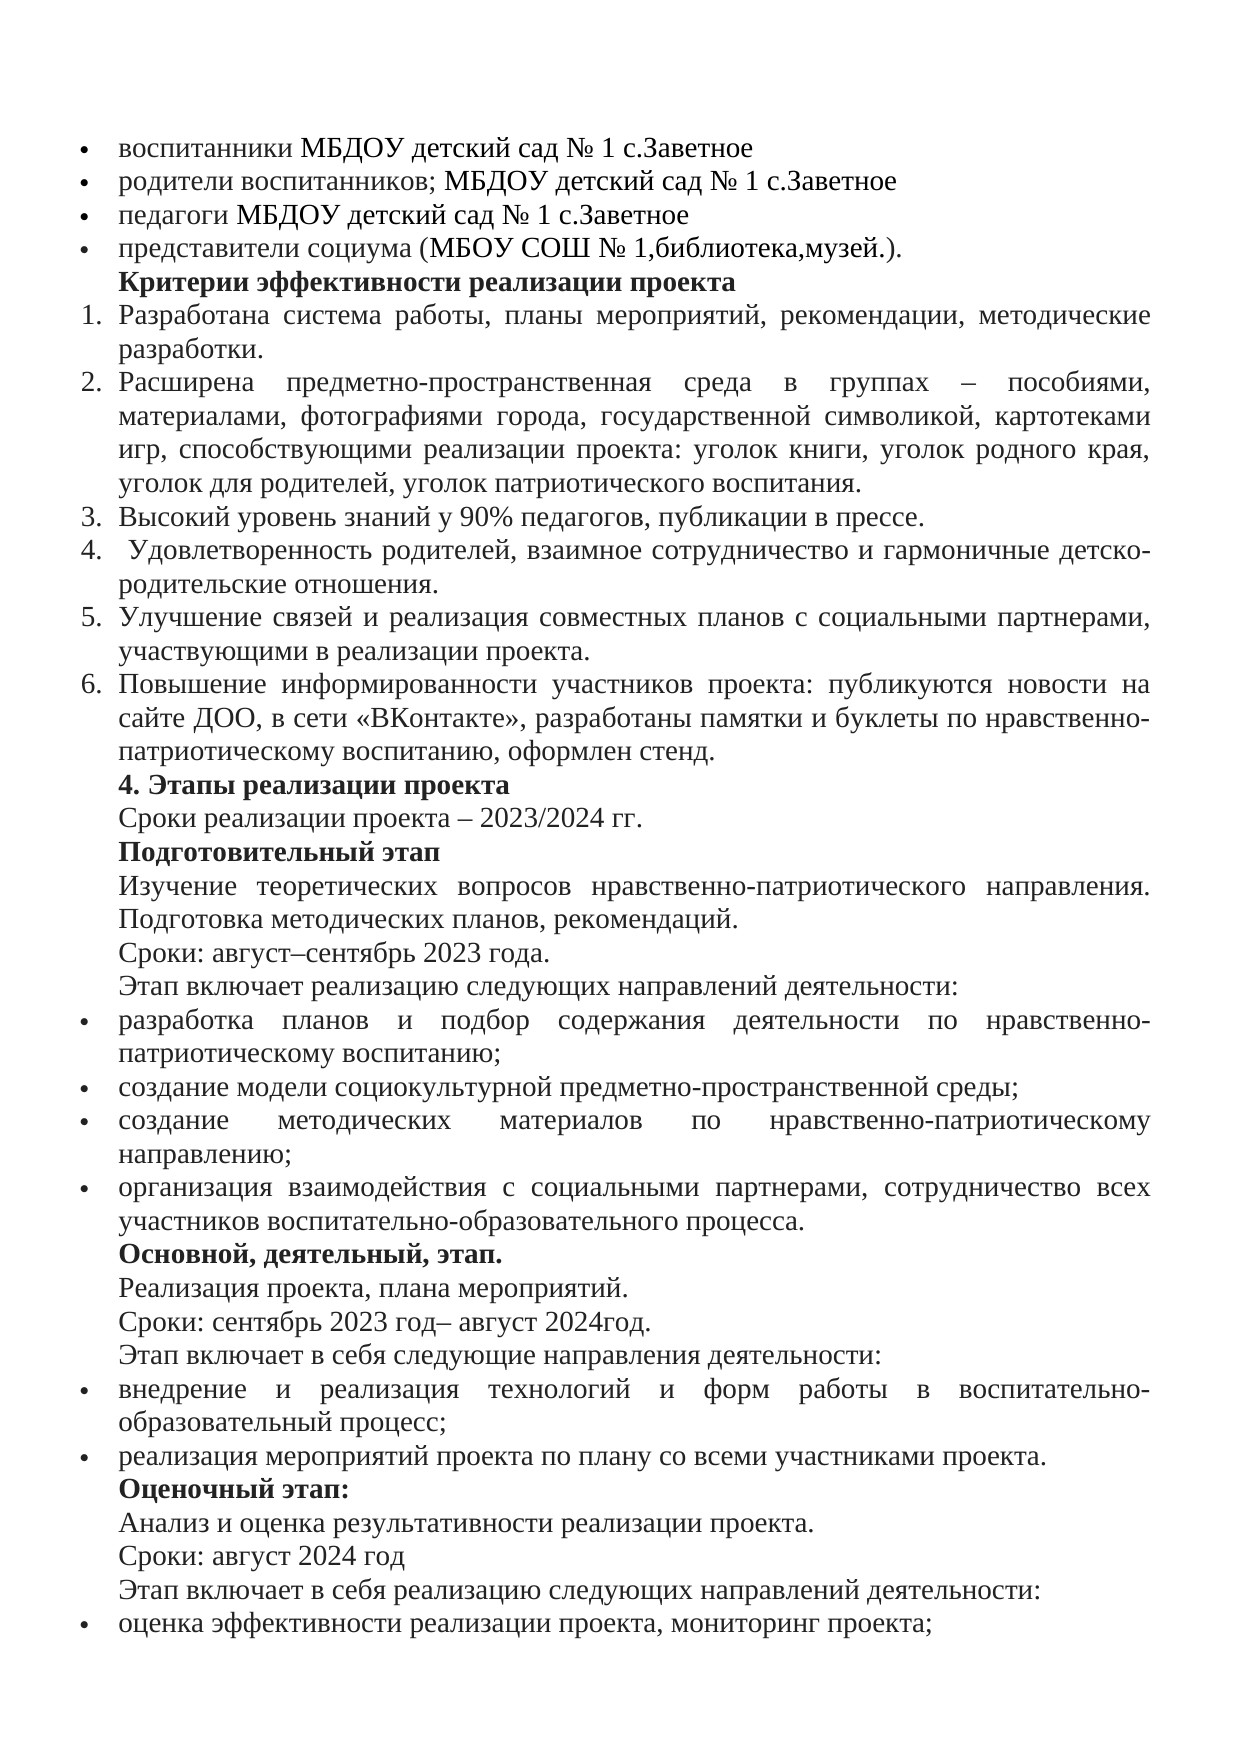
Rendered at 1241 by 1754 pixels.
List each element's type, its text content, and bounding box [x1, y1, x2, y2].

text Этап включает в себя реализацию следующих направлений деятельности: [118, 1572, 1152, 1606]
text 4. Этапы реализации проекта [118, 767, 1152, 801]
text Этап включает реализацию следующих направлений деятельности: [118, 968, 1152, 1002]
list Расширена предметно-пространственная среда в группах – пособиями, материалами, фотографиями города, государственной символикой, картотеками игр, способствующими реализации проекта: уголок книги, уголок родного края, уголок для родителей, уголок патриотического воспитания. [81, 364, 1152, 499]
text Сроки: сентябрь 2023 год– август 2024год. [118, 1304, 1152, 1337]
list создание модели социокультурной предметно-пространственной среды; [81, 1069, 1152, 1102]
list Разработана система работы, планы мероприятий, рекомендации, методические разработки. [81, 297, 1152, 364]
list Повышение информированности участников проекта: публикуются новости на сайте ДОО, в сети «ВКонтакте», разработаны памятки и буклеты по нравственно-патриотическому воспитанию, оформлен стенд. [81, 666, 1152, 767]
text Сроки: август–сентябрь 2023 года. [118, 935, 1152, 968]
list Удовлетворенность родителей, взаимное сотрудничество и гармоничные детско-родительские отношения. [81, 532, 1152, 599]
list оценка эффективности реализации проекта, мониторинг проекта; [81, 1606, 1152, 1639]
text Подготовительный этап [118, 834, 1152, 868]
list организация взаимодействия с социальными партнерами, сотрудничество всех участников воспитательно-образовательного процесса. [81, 1169, 1152, 1237]
list воспитанники МБДОУ детский сад № 1 с.Заветное [81, 130, 1152, 163]
text Критерии эффективности реализации проекта [118, 264, 1152, 297]
text Изучение теоретических вопросов нравственно-патриотического направления. Подготовка методических планов, рекомендаций. [118, 868, 1152, 935]
list родители воспитанников; МБДОУ детский сад № 1 с.Заветное [81, 163, 1152, 197]
text Анализ и оценка результативности реализации проекта. [118, 1505, 1152, 1538]
list педагоги МБДОУ детский сад № 1 с.Заветное [81, 197, 1152, 230]
text Этап включает в себя следующие направления деятельности: [118, 1337, 1152, 1371]
list разработка планов и подбор содержания деятельности по нравственно-патриотическому воспитанию; [81, 1002, 1152, 1069]
text Реализация проекта, плана мероприятий. [118, 1270, 1152, 1304]
text Сроки: август 2024 год [118, 1538, 1152, 1572]
list представители социума (МБОУ СОШ № 1,библиотека,музей.). [81, 230, 1152, 264]
list реализация мероприятий проекта по плану со всеми участниками проекта. [81, 1438, 1152, 1471]
text Сроки реализации проекта – 2023/2024 гг. [118, 801, 1152, 834]
list Высокий уровень знаний у 90% педагогов, публикации в прессе. [81, 499, 1152, 532]
list Улучшение связей и реализация совместных планов с социальными партнерами, участвующими в реализации проекта. [81, 599, 1152, 666]
text Основной, деятельный, этап. [118, 1237, 1152, 1270]
list создание методических материалов по нравственно-патриотическому направлению; [81, 1102, 1152, 1169]
text Оценочный этап: [118, 1471, 1152, 1505]
list внедрение и реализация технологий и форм работы в воспитательно-образовательный процесс; [81, 1371, 1152, 1438]
